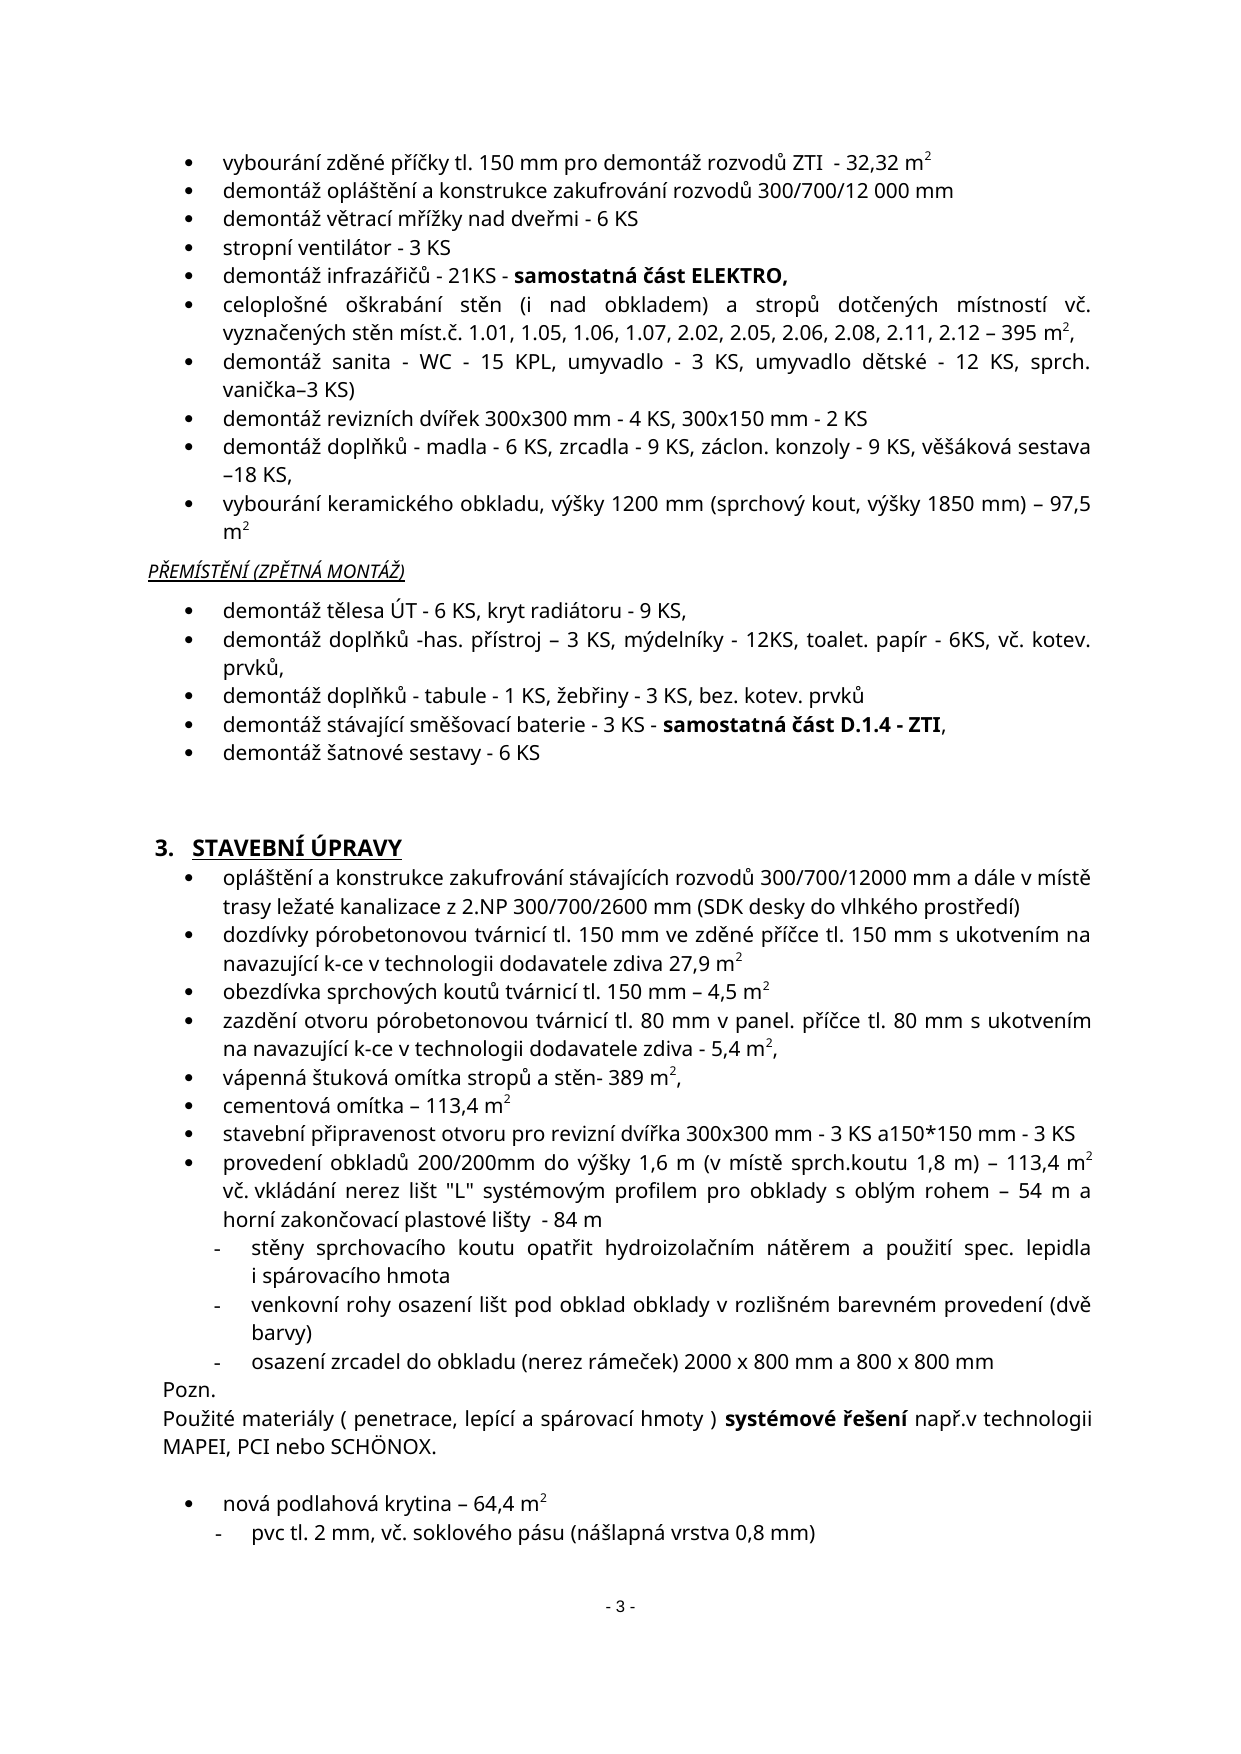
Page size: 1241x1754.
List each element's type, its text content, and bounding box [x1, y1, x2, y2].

list osazení zrcadel do obkladu (nerez rámeček) 2000 x 800 mm a 800 x 800 mm [214, 1347, 1092, 1375]
list vybourání keramického obkladu, výšky 1200 mm (sprchový kout, výšky 1850 mm) – 97,5 m2 [185, 489, 1092, 546]
list demontáž infrazářičů - 21KS - samostatná část ELEKTRO, [185, 261, 1092, 290]
text Pozn. [162, 1375, 1092, 1404]
list zazdění otvoru pórobetonovou tvárnicí tl. 80 mm v panel. příčce tl. 80 mm s ukotvením na navazující k-ce v technologii dodavatele zdiva - 5,4 m2, [185, 1006, 1092, 1063]
list provedení obkladů 200/200mm do výšky 1,6 m (v místě sprch.koutu 1,8 m) – 113,4 m2 vč. vkládání nerez lišt "L" systémovým profilem pro obklady s oblým rohem – 54 m a horní zakončovací plastové lišty - 84 m [185, 1148, 1092, 1233]
list obezdívka sprchových koutů tvárnicí tl. 150 mm – 4,5 m2 [185, 977, 1092, 1006]
list demontáž stávající směšovací baterie - 3 KS - samostatná část D.1.4 - ZTI, [185, 710, 1092, 738]
list vybourání zděné příčky tl. 150 mm pro demontáž rozvodů ZTI - 32,32 m2 [185, 148, 1092, 176]
list nová podlahová krytina – 64,4 m2 [185, 1489, 1092, 1518]
list demontáž opláštění a konstrukce zakufrování rozvodů 300/700/12 000 mm [185, 176, 1092, 204]
list demontáž doplňků - madla - 6 KS, zrcadla - 9 KS, záclon. konzoly - 9 KS, věšáková sestava –18 KS, [185, 432, 1092, 489]
list demontáž větrací mřížky nad dveřmi - 6 KS [185, 204, 1092, 233]
list demontáž šatnové sestavy - 6 KS [185, 738, 1092, 767]
list demontáž doplňků - tabule - 1 KS, žebřiny - 3 KS, bez. kotev. prvků [185, 682, 1092, 710]
list stavební připravenost otvoru pro revizní dvířka 300x300 mm - 3 KS a150*150 mm - 3 KS [185, 1119, 1092, 1148]
list demontáž sanita - WC - 15 KPL, umyvadlo - 3 KS, umyvadlo dětské - 12 KS, sprch. vanička–3 KS) [185, 347, 1092, 404]
list demontáž revizních dvířek 300x300 mm - 4 KS, 300x150 mm - 2 KS [185, 404, 1092, 432]
text Použité materiály ( penetrace, lepící a spárovací hmoty ) systémové řešení např.v technologii MAPEI, PCI nebo SCHÖNOX. [162, 1404, 1092, 1461]
list demontáž tělesa ÚT - 6 KS, kryt radiátoru - 9 KS, [185, 596, 1092, 625]
list vápenná štuková omítka stropů a stěn- 389 m2, [185, 1063, 1092, 1091]
list stěny sprchovacího koutu opatřit hydroizolačním nátěrem a použití spec. lepidla i spárovacího hmota [214, 1233, 1092, 1290]
list celoplošné oškrabání stěn (i nad obkladem) a stropů dotčených místností vč. vyznačených stěn míst.č. 1.01, 1.05, 1.06, 1.07, 2.02, 2.05, 2.06, 2.08, 2.11, 2.12 – 395 m2, [185, 290, 1092, 347]
list cementová omítka – 113,4 m2 [185, 1091, 1092, 1119]
list stropní ventilátor - 3 KS [185, 233, 1092, 261]
list pvc tl. 2 mm, vč. soklového pásu (nášlapná vrstva 0,8 mm) [215, 1518, 1092, 1546]
list dozdívky pórobetonovou tvárnicí tl. 150 mm ve zděné příčce tl. 150 mm s ukotvením na navazující k-ce v technologii dodavatele zdiva 27,9 m2 [185, 920, 1092, 977]
list venkovní rohy osazení lišt pod obklad obklady v rozlišném barevném provedení (dvě barvy) [214, 1290, 1092, 1347]
list opláštění a konstrukce zakufrování stávajících rozvodů 300/700/12000 mm a dále v místě trasy ležaté kanalizace z 2.NP 300/700/2600 mm (SDK desky do vlhkého prostředí) [185, 863, 1092, 920]
text přemístění (zpětná montáž) [148, 558, 1092, 584]
list Stavební úpravy [154, 832, 1092, 863]
list demontáž doplňků -has. přístroj – 3 KS, mýdelníky - 12KS, toalet. papír - 6KS, vč. kotev. prvků, [185, 625, 1092, 682]
